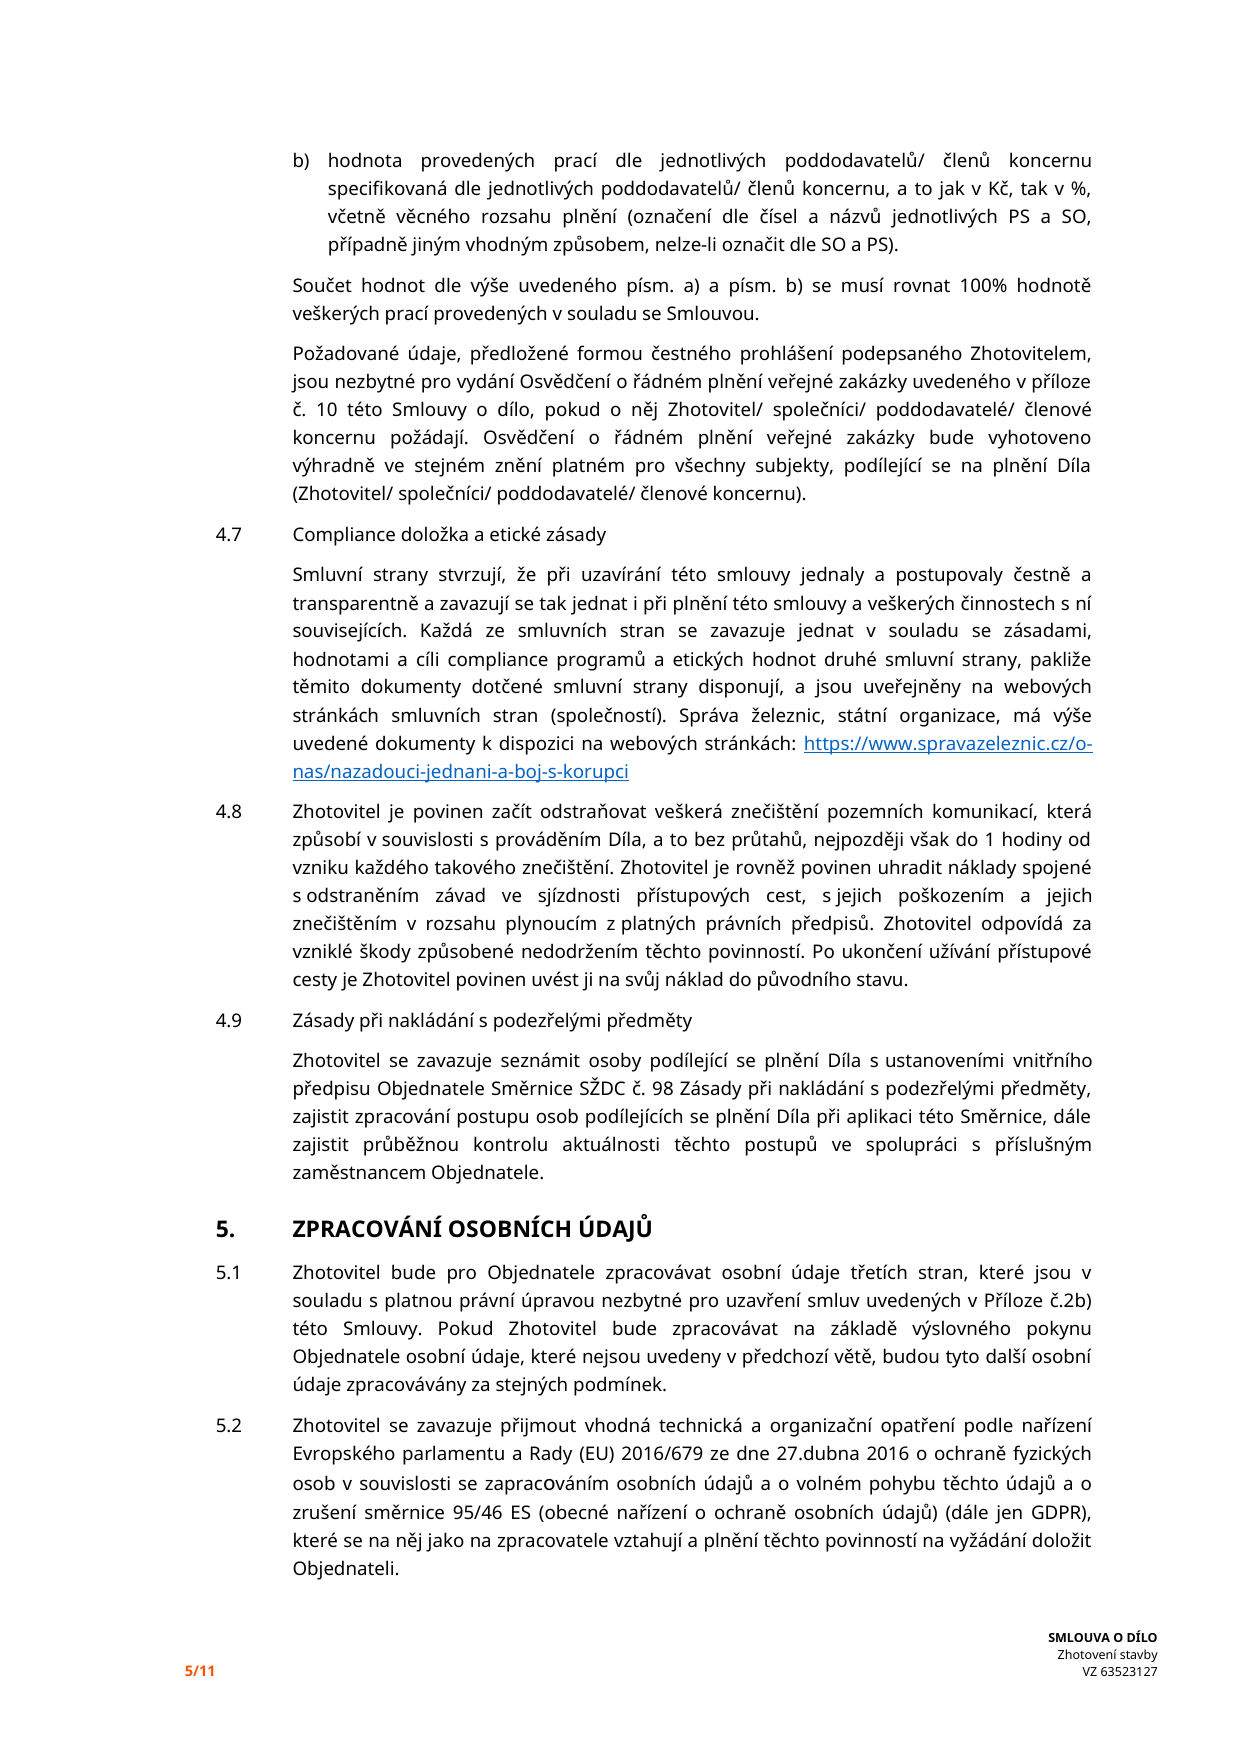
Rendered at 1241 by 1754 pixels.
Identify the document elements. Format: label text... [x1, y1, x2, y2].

list Zhotovitel se zavazuje seznámit osoby podílející se plnění Díla s ustanoveními vnitřního předpisu Objednatele Směrnice SŽDC č. 98 Zásady při nakládání s podezřelými předměty, zajistit zpracování postupu osob podílejících se plnění Díla při aplikaci této Směrnice, dále zajistit průběžnou kontrolu aktuálnosti těchto postupů ve spolupráci s příslušným zaměstnancem Objednatele. [292, 1048, 1093, 1185]
text Zhotovitel bude pro Objednatele zpracovávat osobní údaje třetích stran, které jsou v souladu s platnou právní úpravou nezbytné pro uzavření smluv uvedených v Příloze č.2b) této Smlouvy. Pokud Zhotovitel bude zpracovávat na základě výslovného pokynu Objednatele osobní údaje, které nejsou uvedeny v předchozí větě, budou tyto další osobní údaje zpracovávány za stejných podmínek. [216, 1259, 1093, 1397]
text Součet hodnot dle výše uvedeného písm. a) a písm. b) se musí rovnat 100% hodnotě veškerých prací provedených v souladu se Smlouvou. [292, 272, 1093, 326]
list Smluvní strany stvrzují, že při uzavírání této smlouvy jednaly a postupovaly čestně a transparentně a zavazují se tak jednat i při plnění této smlouvy a veškerých činnostech s ní souvisejících. Každá ze smluvních stran se zavazuje jednat v souladu se zásadami, hodnotami a cíli compliance programů a etických hodnot druhé smluvní strany, pakliže těmito dokumenty dotčené smluvní strany disponují, a jsou uveřejněny na webových stránkách smluvních stran (společností). Správa železnic, státní organizace, má výše uvedené dokumenty k dispozici na webových stránkách: https://www.spravazeleznic.cz/o-nas/nazadouci-jednani-a-boj-s-korupci [292, 562, 1093, 783]
text ZPRACOVÁNÍ OSOBNÍCH ÚDAJŮ [216, 1213, 1093, 1244]
text Zhotovitel se zavazuje přijmout vhodná technická a organizační opatření podle nařízení Evropského parlamentu a Rady (EU) 2016/679 ze dne 27.dubna 2016 o ochraně fyzických osob v souvislosti se zapracováním osobních údajů a o volném pohybu těchto údajů a o zrušení směrnice 95/46 ES (obecné nařízení o ochraně osobních údajů) (dále jen GDPR), které se na něj jako na zpracovatele vztahují a plnění těchto povinností na vyžádání doložit Objednateli. [216, 1412, 1093, 1581]
list hodnota provedených prací dle jednotlivých poddodavatelů/ členů koncernu specifikovaná dle jednotlivých poddodavatelů/ členů koncernu, a to jak v Kč, tak v %, včetně věcného rozsahu plnění (označení dle čísel a názvů jednotlivých PS a SO, případně jiným vhodným způsobem, nelze-li označit dle SO a PS). [292, 147, 1093, 257]
list Zhotovitel je povinen začít odstraňovat veškerá znečištění pozemních komunikací, která způsobí v souvislosti s prováděním Díla, a to bez průtahů, nejpozději však do 1 hodiny od vzniku každého takového znečištění. Zhotovitel je rovněž povinen uhradit náklady spojené s odstraněním závad ve sjízdnosti přístupových cest, s jejich poškozením a jejich znečištěním v rozsahu plynoucím z platných právních předpisů. Zhotovitel odpovídá za vzniklé škody způsobené nedodržením těchto povinností. Po ukončení užívání přístupové cesty je Zhotovitel povinen uvést ji na svůj náklad do původního stavu. [216, 798, 1093, 992]
list Zásady při nakládání s podezřelými předměty [216, 1007, 1093, 1033]
list Compliance doložka a etické zásady [216, 521, 1093, 547]
text Požadované údaje, předložené formou čestného prohlášení podepsaného Zhotovitelem, jsou nezbytné pro vydání Osvědčení o řádném plnění veřejné zakázky uvedeného v příloze č. 10 této Smlouvy o dílo, pokud o něj Zhotovitel/ společníci/ poddodavatelé/ členové koncernu požádají. Osvědčení o řádném plnění veřejné zakázky bude vyhotoveno výhradně ve stejném znění platném pro všechny subjekty, podílející se na plnění Díla (Zhotovitel/ společníci/ poddodavatelé/ členové koncernu). [292, 341, 1093, 506]
